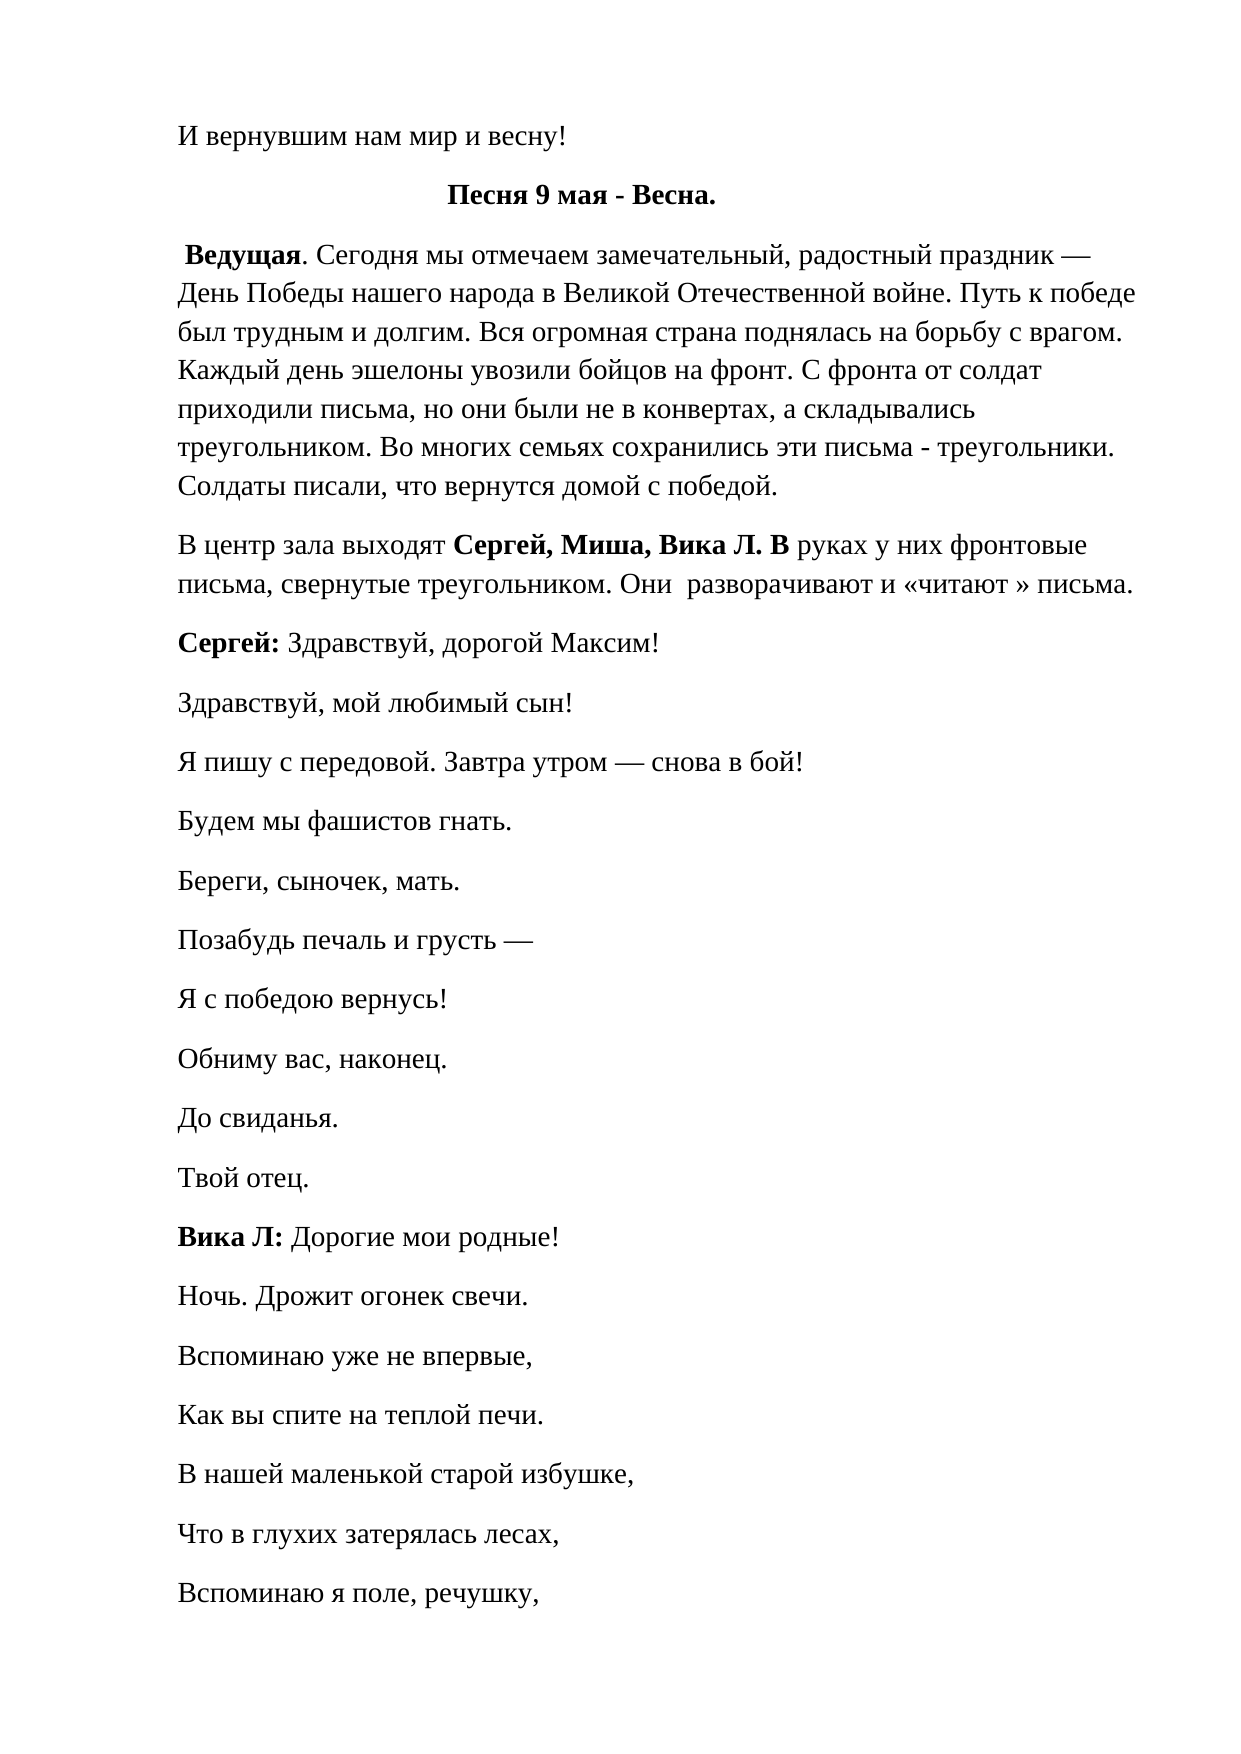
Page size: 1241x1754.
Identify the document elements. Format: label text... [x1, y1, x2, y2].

text Песня 9 мая - Весна. [177, 177, 1152, 211]
text Ведущая. Сегодня мы отмечаем замечательный, радостный праздник — День Победы нашего народа в Великой Отечественной войне. Путь к победе был трудным и долгим. Вся огромная страна поднялась на борьбу с врагом. Каждый день эшелоны увозили бойцов на фронт. С фронта от солдат приходили письма, но они были не в конвертах, а складывались треугольником. Во многих семьях сохранились эти письма - треугольники. Солдаты писали, что вернутся домой с победой. [177, 237, 1152, 502]
text Будем мы фашистов гнать. [177, 803, 1152, 837]
text Ночь. Дрожит огонек свечи. [177, 1278, 1152, 1312]
text Вика Л: Дорогие мои родные! [177, 1219, 1152, 1253]
text Как вы спите на теплой печи. [177, 1397, 1152, 1431]
text В центр зала выходят Сергей, Миша, Вика Л. В руках у них фронтовые письма, свернутые треугольником. Они разворачивают и «читают » письма. [177, 527, 1152, 599]
text Я пишу с передовой. Завтра утром — снова в бой! [177, 744, 1152, 778]
text Здравствуй, мой любимый сын! [177, 685, 1152, 718]
text Я с победою вернусь! [177, 982, 1152, 1015]
text Вспоминаю уже не впервые, [177, 1338, 1152, 1371]
text До свиданья. [177, 1100, 1152, 1134]
text Обниму вас, наконец. [177, 1041, 1152, 1074]
text Позабудь печаль и грусть — [177, 922, 1152, 956]
text Что в глухих затерялась лесах, [177, 1516, 1152, 1549]
text Сергей: Здравствуй, дорогой Максим! [177, 625, 1152, 659]
text Твой отец. [177, 1160, 1152, 1193]
text В нашей маленькой старой избушке, [177, 1457, 1152, 1490]
text И вернувшим нам мир и весну! [177, 118, 1152, 152]
text Береги, сыночек, мать. [177, 863, 1152, 896]
text Вспоминаю я поле, речушку, [177, 1575, 1152, 1609]
